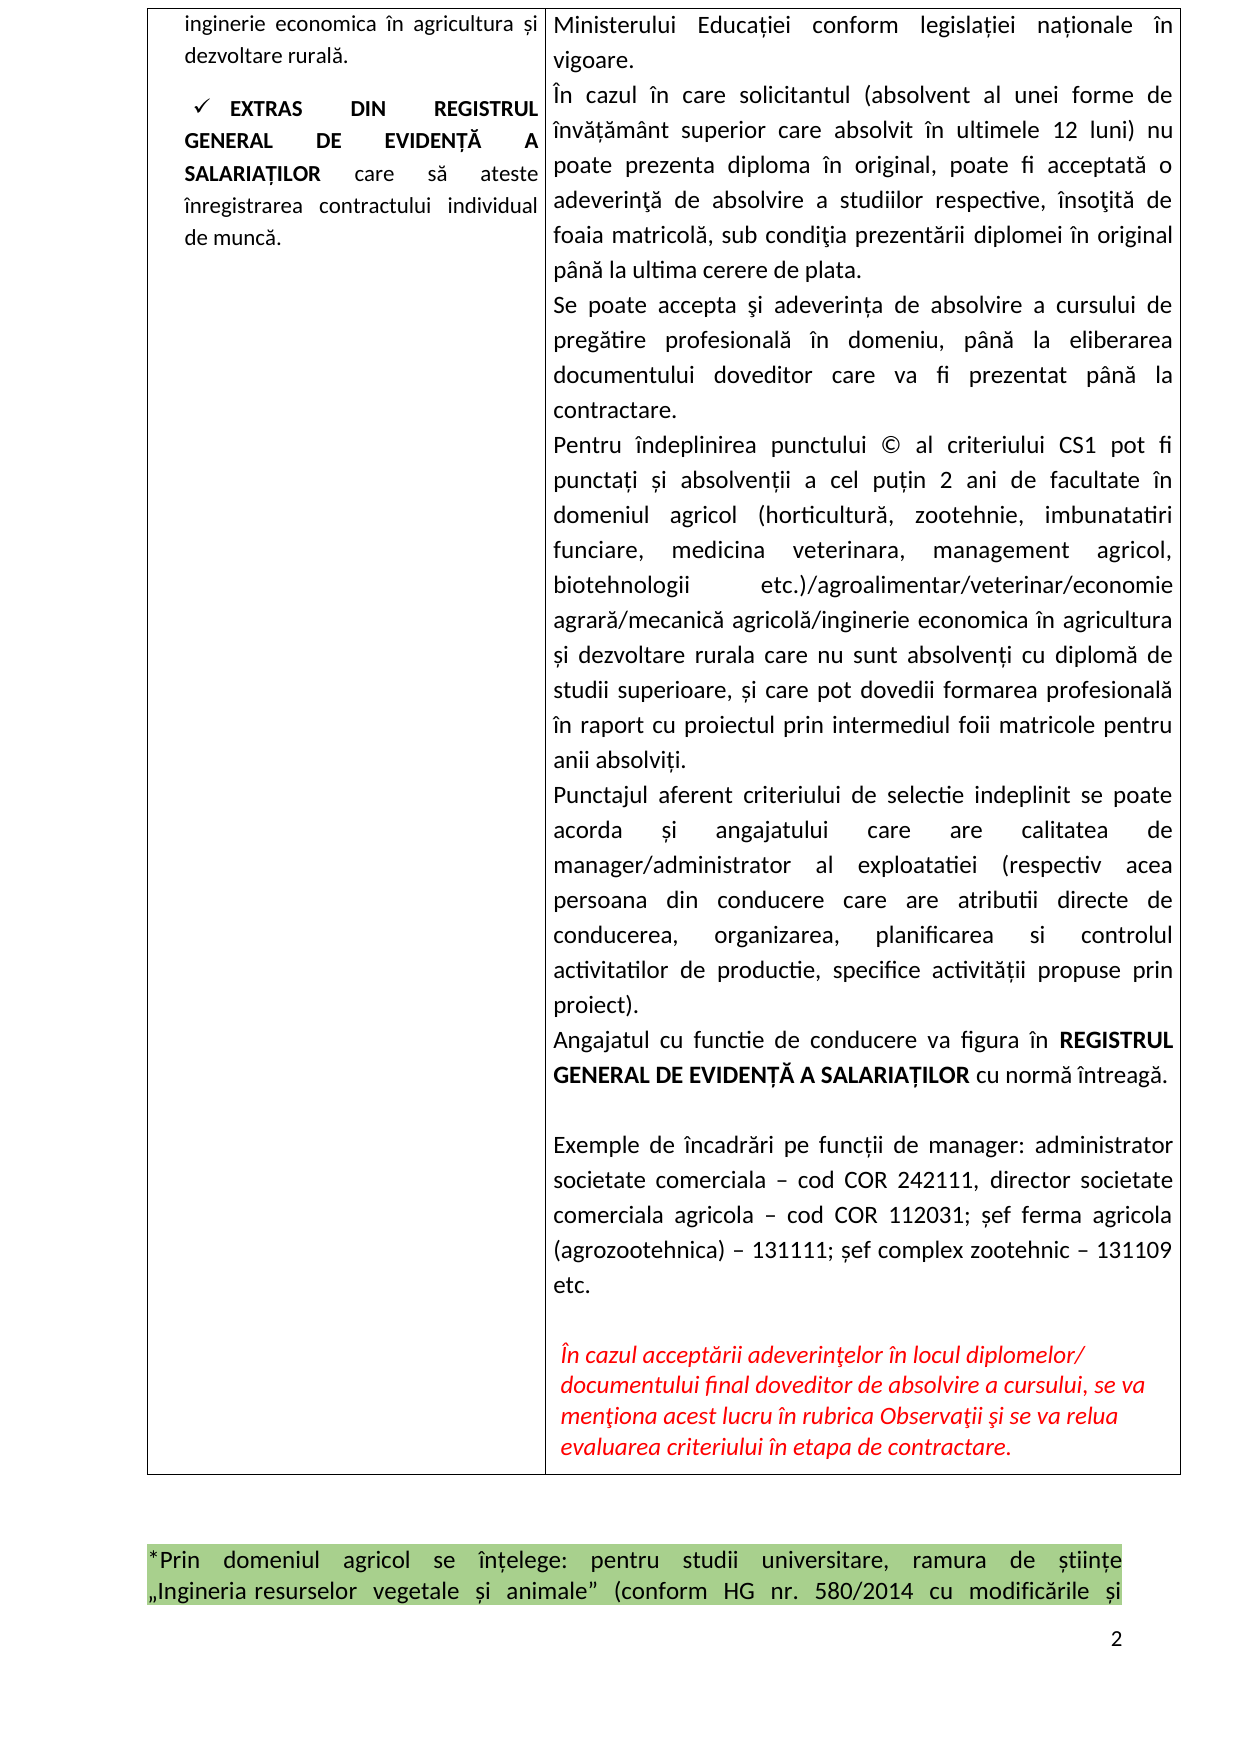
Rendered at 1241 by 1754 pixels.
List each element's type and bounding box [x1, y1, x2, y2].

text [147, 1544, 1122, 1605]
table_cell [148, 9, 545, 1474]
table_cell [546, 9, 1180, 1474]
